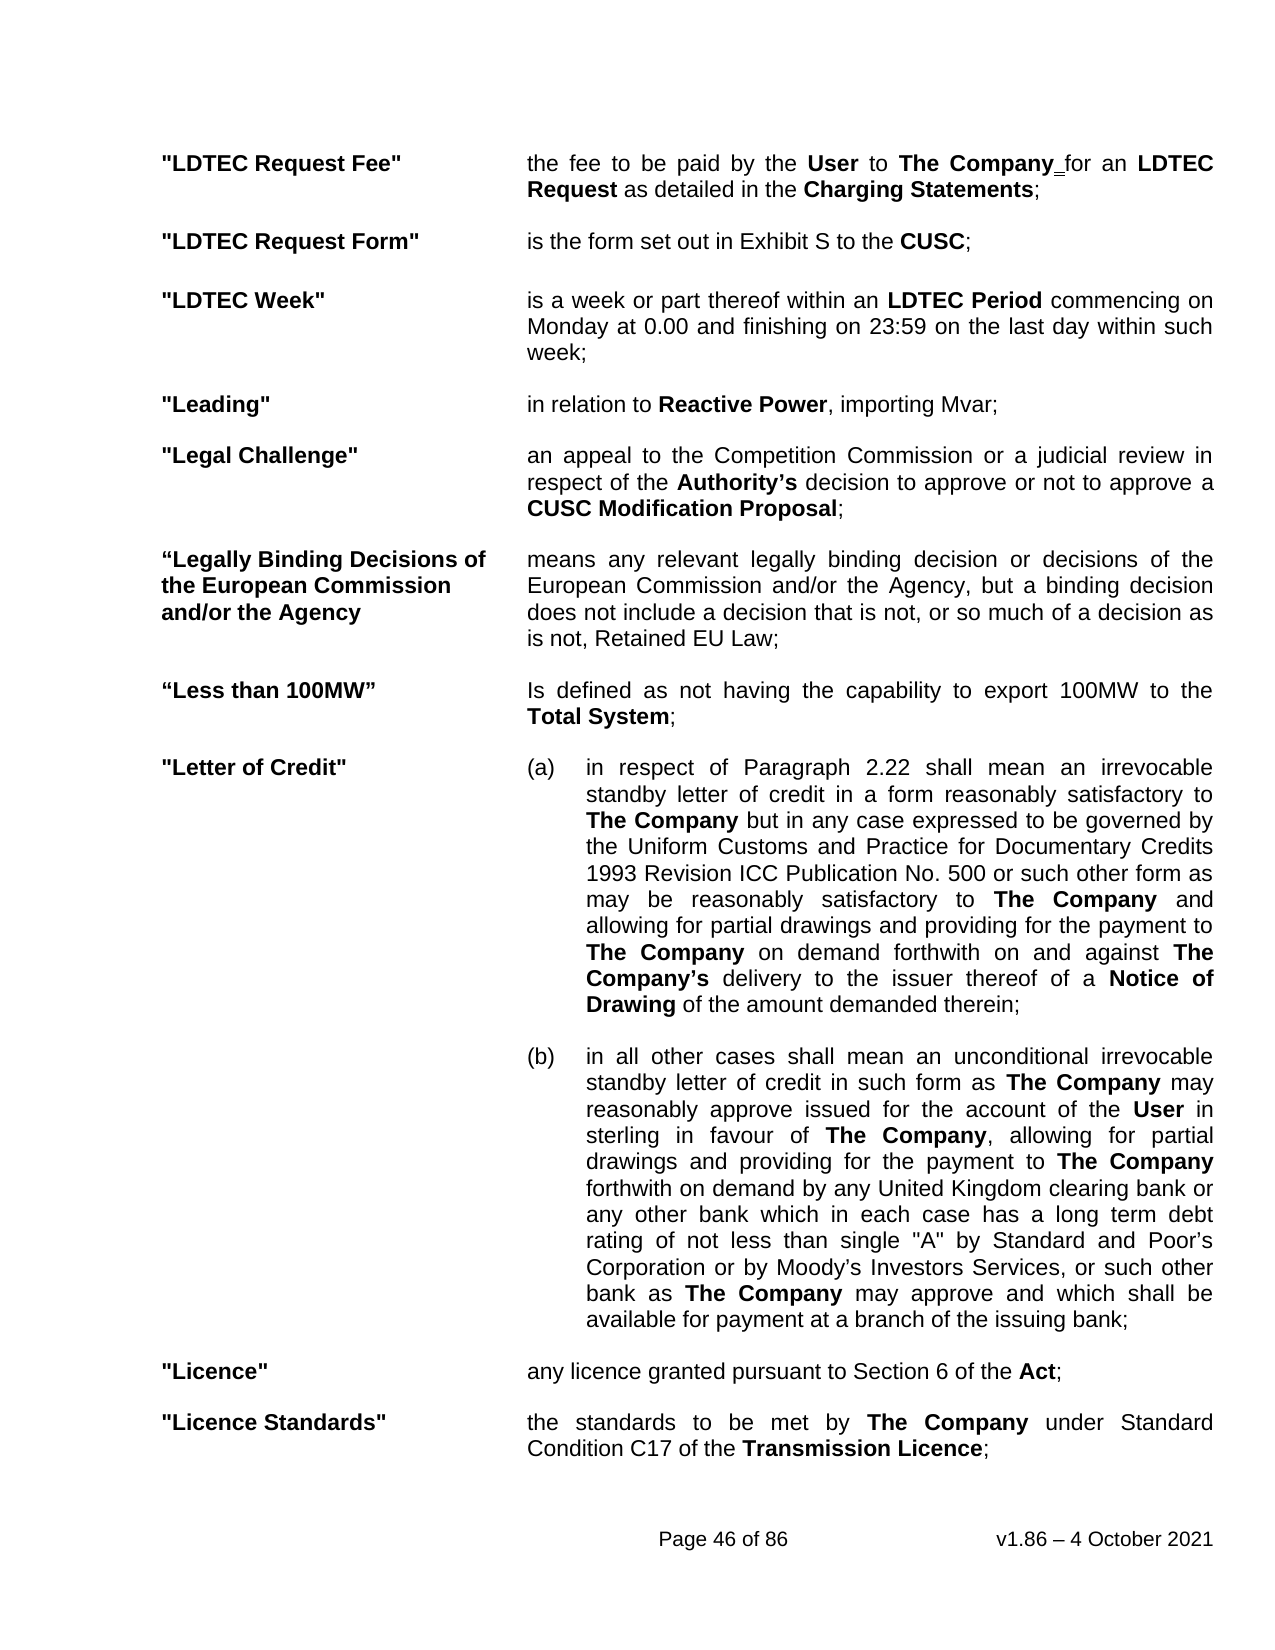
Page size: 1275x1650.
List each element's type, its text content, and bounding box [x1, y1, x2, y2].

table_cell is a week or part thereof within an LDTEC Period commencing on Monday at 0.00 and finishing on 23:59 on the last day within such week; [516, 287, 1225, 391]
table_cell is the form set out in Exhibit S to the CUSC; [516, 228, 1225, 287]
table_cell "LDTEC Week" [150, 287, 516, 391]
table_cell "LDTEC Request Form" [150, 228, 516, 287]
table_cell "LDTEC Request Fee" [150, 150, 516, 228]
table_cell “Less than 100MW” [150, 677, 516, 754]
table_cell "Legal Challenge" [150, 442, 516, 546]
table_cell "Leading" [150, 391, 516, 442]
table_cell means any relevant legally binding decision or decisions of the European Commission and/or the Agency, but a binding decision does not include a decision that is not, or so much of a decision as is not, Retained EU Law; [516, 546, 1225, 677]
table_cell an appeal to the Competition Commission or a judicial review in respect of the Authority’s decision to approve or not to approve a CUSC Modification Proposal; [516, 442, 1225, 546]
table_cell any licence granted pursuant to Section 6 of the Act; [516, 1358, 1225, 1409]
table_cell "Licence" [150, 1358, 516, 1409]
table_cell "Licence Standards" [150, 1409, 516, 1487]
table_cell the fee to be paid by the User to The Company for an LDTEC Request as detailed in the Charging Statements; [516, 150, 1225, 228]
table_cell "Letter of Credit" [150, 754, 516, 1358]
table_cell in relation to Reactive Power, importing Mvar; [516, 391, 1225, 442]
table_cell “Legally Binding Decisions of the European Commission and/or the Agency [150, 546, 516, 677]
table_cell the standards to be met by The Company under Standard Condition C17 of the Transmission Licence; [516, 1409, 1225, 1487]
table_cell (a) in respect of Paragraph 2.22 shall mean an irrevocable standby letter of credit in a form reasonably satisfactory to The Company but in any case expressed to be governed by the Uniform Customs and Practice for Documentary Credits 1993 Revision ICC Publication No. 500 or such other form as may be reasonably satisfactory to The Company and allowing for partial drawings and providing for the payment to The Company on demand forthwith on and against The Company’s delivery to the issuer thereof of a Notice of Drawing of the amount demanded therein; (b) in all other cases shall mean an unconditional irrevocable standby letter of credit in such form as The Company may reasonably approve issued for the account of the User in sterling in favour of The Company, allowing for partial drawings and providing for the payment to The Company forthwith on demand by any United Kingdom clearing bank or any other bank which in each case has a long term debt rating of not less than single "A" by Standard and Poor’s Corporation or by Moody’s Investors Services, or such other bank as The Company may approve and which shall be available for payment at a branch of the issuing bank; [516, 754, 1225, 1358]
table_cell Is defined as not having the capability to export 100MW to the Total System; [516, 677, 1225, 754]
